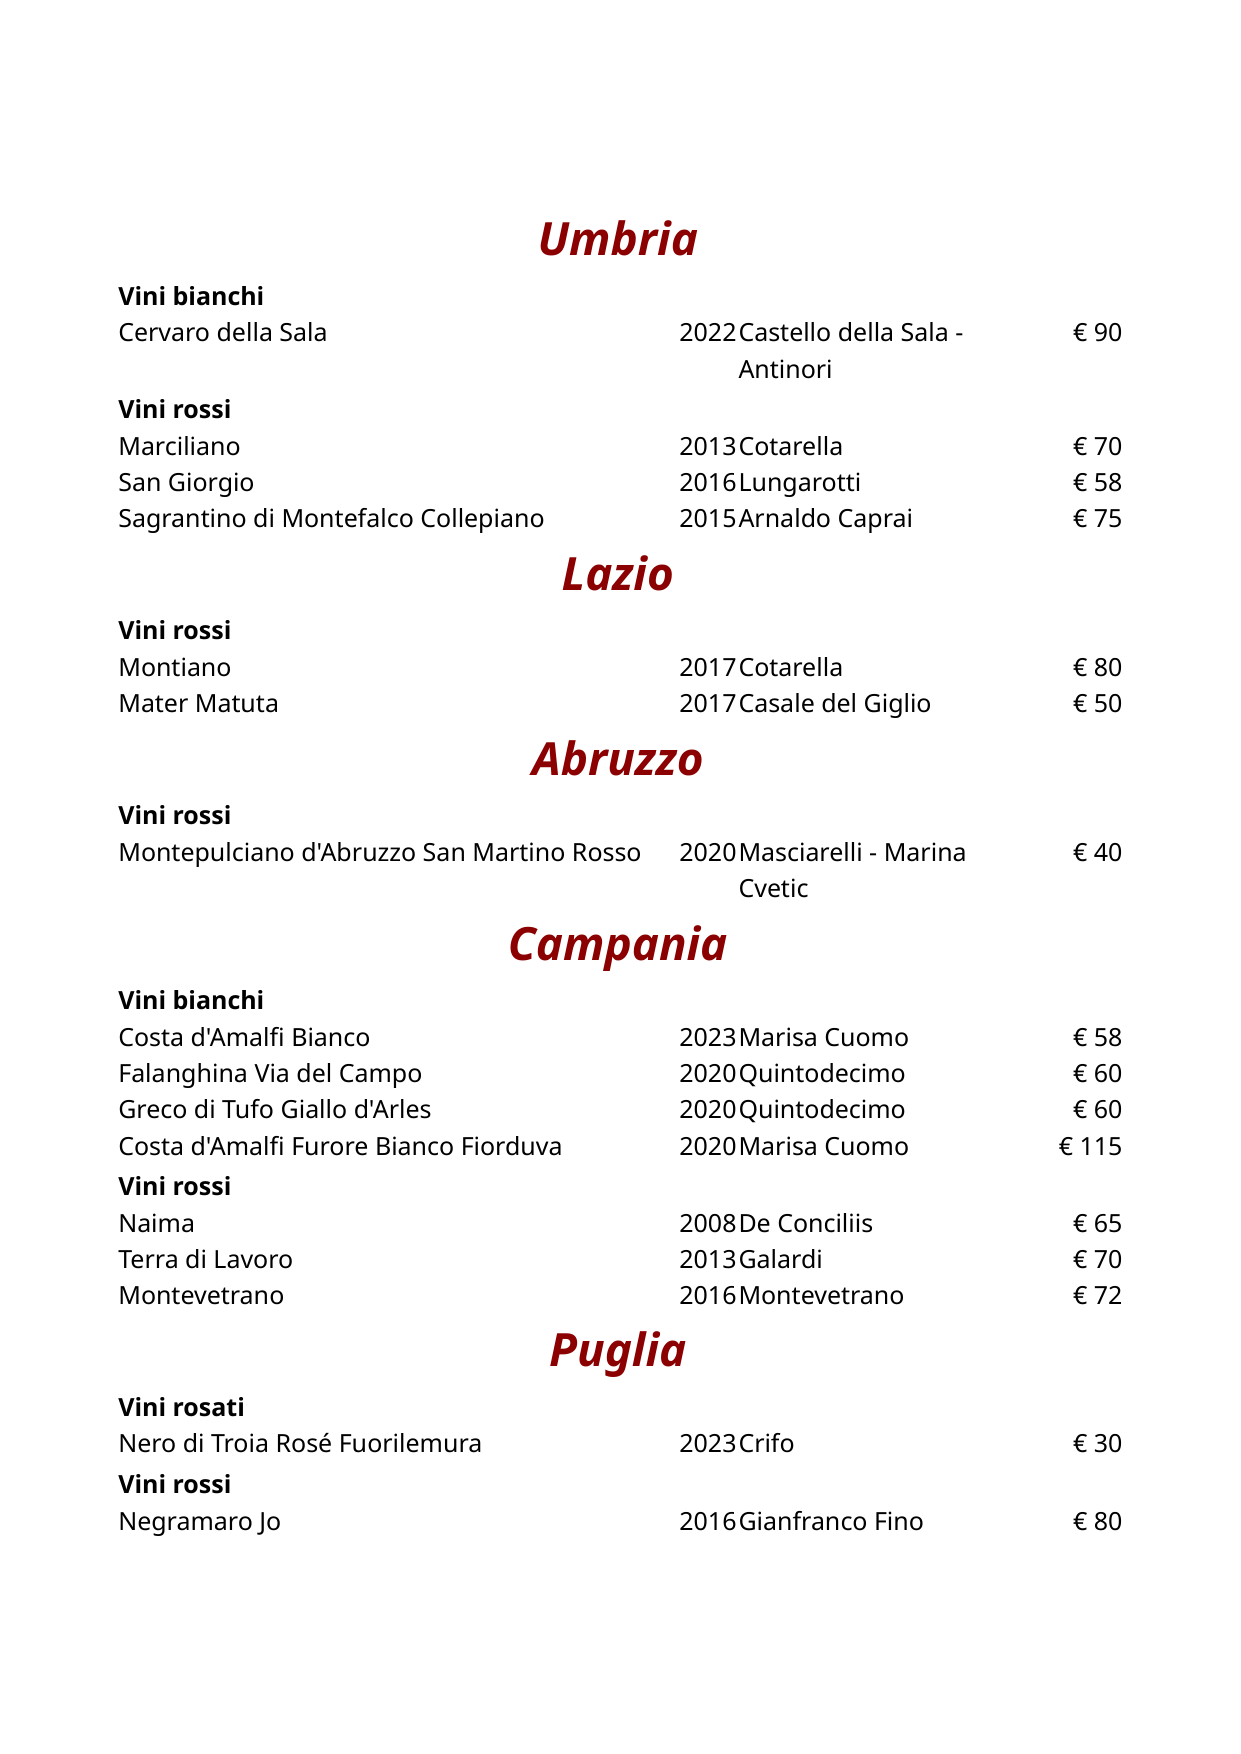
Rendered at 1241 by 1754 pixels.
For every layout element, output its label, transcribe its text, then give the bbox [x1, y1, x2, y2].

table_cell Arnaldo Caprai [738, 501, 1033, 537]
table_header € 90 [1034, 315, 1122, 388]
text Umbria [118, 207, 1122, 269]
table_cell € 50 [1034, 686, 1122, 722]
table_header 2016 [679, 1503, 738, 1539]
table_header € 58 [1034, 1020, 1122, 1056]
table_cell Quintodecimo [738, 1092, 1033, 1128]
table_cell € 75 [1034, 501, 1122, 537]
table_cell 2020 [679, 1056, 738, 1092]
table_header € 80 [1034, 650, 1122, 686]
text Puglia [118, 1318, 1122, 1380]
table_header Negramaro Jo [118, 1503, 679, 1539]
table_header € 65 [1034, 1205, 1122, 1241]
table_header Cotarella [738, 429, 1033, 465]
text Vini rosati [118, 1389, 1122, 1423]
table_cell Montevetrano [118, 1278, 679, 1314]
table_cell Montevetrano [738, 1278, 1033, 1314]
table_cell 2020 [679, 1128, 738, 1164]
table_cell Galardi [738, 1241, 1033, 1277]
table_cell € 72 [1034, 1278, 1122, 1314]
table_header Costa d'Amalfi Bianco [118, 1020, 679, 1056]
text Vini rossi [118, 1168, 1122, 1202]
table_cell Marisa Cuomo [738, 1128, 1033, 1164]
text Lazio [118, 541, 1122, 604]
table_cell 2016 [679, 465, 738, 501]
table_header Montepulciano d'Abruzzo San Martino Rosso [118, 834, 679, 907]
table_cell Mater Matuta [118, 686, 679, 722]
table_header 2008 [679, 1205, 738, 1241]
table_header € 40 [1034, 834, 1122, 907]
table_header Cotarella [738, 650, 1033, 686]
table_cell 2015 [679, 501, 738, 537]
table_cell Sagrantino di Montefalco Collepiano [118, 501, 679, 537]
table_cell 2020 [679, 1092, 738, 1128]
table_cell Quintodecimo [738, 1056, 1033, 1092]
text Vini rossi [118, 392, 1122, 426]
table_header Gianfranco Fino [738, 1503, 1033, 1539]
table_header 2017 [679, 650, 738, 686]
table_header € 80 [1034, 1503, 1122, 1539]
text Vini bianchi [118, 278, 1122, 312]
table_cell Casale del Giglio [738, 686, 1033, 722]
table_cell 2016 [679, 1278, 738, 1314]
table_header € 70 [1034, 429, 1122, 465]
table_header Masciarelli - Marina Cvetic [738, 834, 1033, 907]
text Campania [118, 911, 1122, 974]
table_header Castello della Sala - Antinori [738, 315, 1033, 388]
table_cell Costa d'Amalfi Furore Bianco Fiorduva [118, 1128, 679, 1164]
table_header 2020 [679, 834, 738, 907]
table_header € 30 [1034, 1426, 1122, 1462]
table_header 2023 [679, 1020, 738, 1056]
table_header Cervaro della Sala [118, 315, 679, 388]
text Vini bianchi [118, 983, 1122, 1017]
table_cell 2013 [679, 1241, 738, 1277]
table_header Marisa Cuomo [738, 1020, 1033, 1056]
table_header 2022 [679, 315, 738, 388]
table_cell € 115 [1034, 1128, 1122, 1164]
table_cell Falanghina Via del Campo [118, 1056, 679, 1092]
table_header De Conciliis [738, 1205, 1033, 1241]
text Vini rossi [118, 613, 1122, 647]
table_cell € 58 [1034, 465, 1122, 501]
table_header 2023 [679, 1426, 738, 1462]
table_cell € 60 [1034, 1056, 1122, 1092]
table_header Naima [118, 1205, 679, 1241]
table_cell Greco di Tufo Giallo d'Arles [118, 1092, 679, 1128]
table_cell 2017 [679, 686, 738, 722]
table_header Nero di Troia Rosé Fuorilemura [118, 1426, 679, 1462]
table_header 2013 [679, 429, 738, 465]
text Vini rossi [118, 1466, 1122, 1500]
table_header Crifo [738, 1426, 1033, 1462]
table_cell € 60 [1034, 1092, 1122, 1128]
table_cell € 70 [1034, 1241, 1122, 1277]
table_cell Lungarotti [738, 465, 1033, 501]
table_header Marciliano [118, 429, 679, 465]
table_cell San Giorgio [118, 465, 679, 501]
table_header Montiano [118, 650, 679, 686]
text Abruzzo [118, 726, 1122, 788]
table_cell Terra di Lavoro [118, 1241, 679, 1277]
text Vini rossi [118, 798, 1122, 832]
